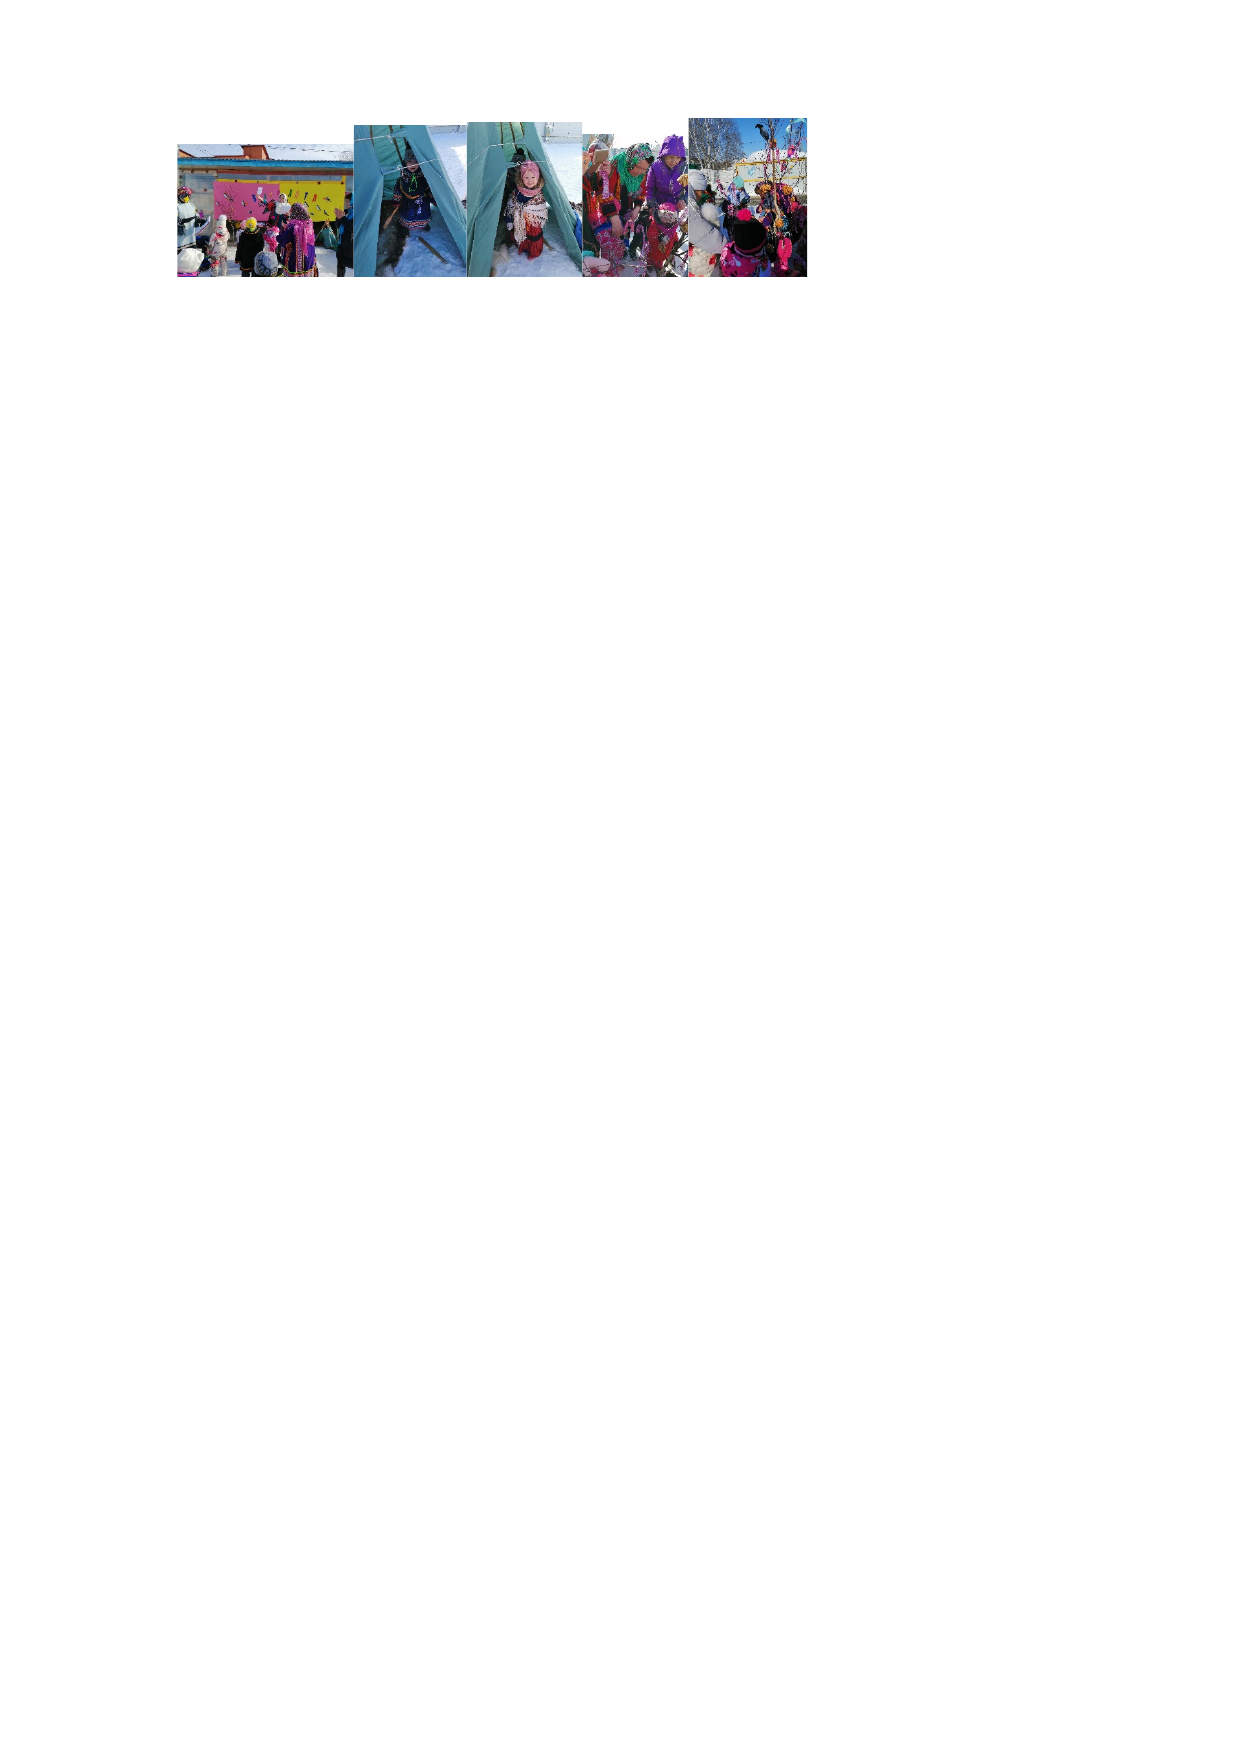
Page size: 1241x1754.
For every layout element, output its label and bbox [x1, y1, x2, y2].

picture [177, 118, 808, 277]
